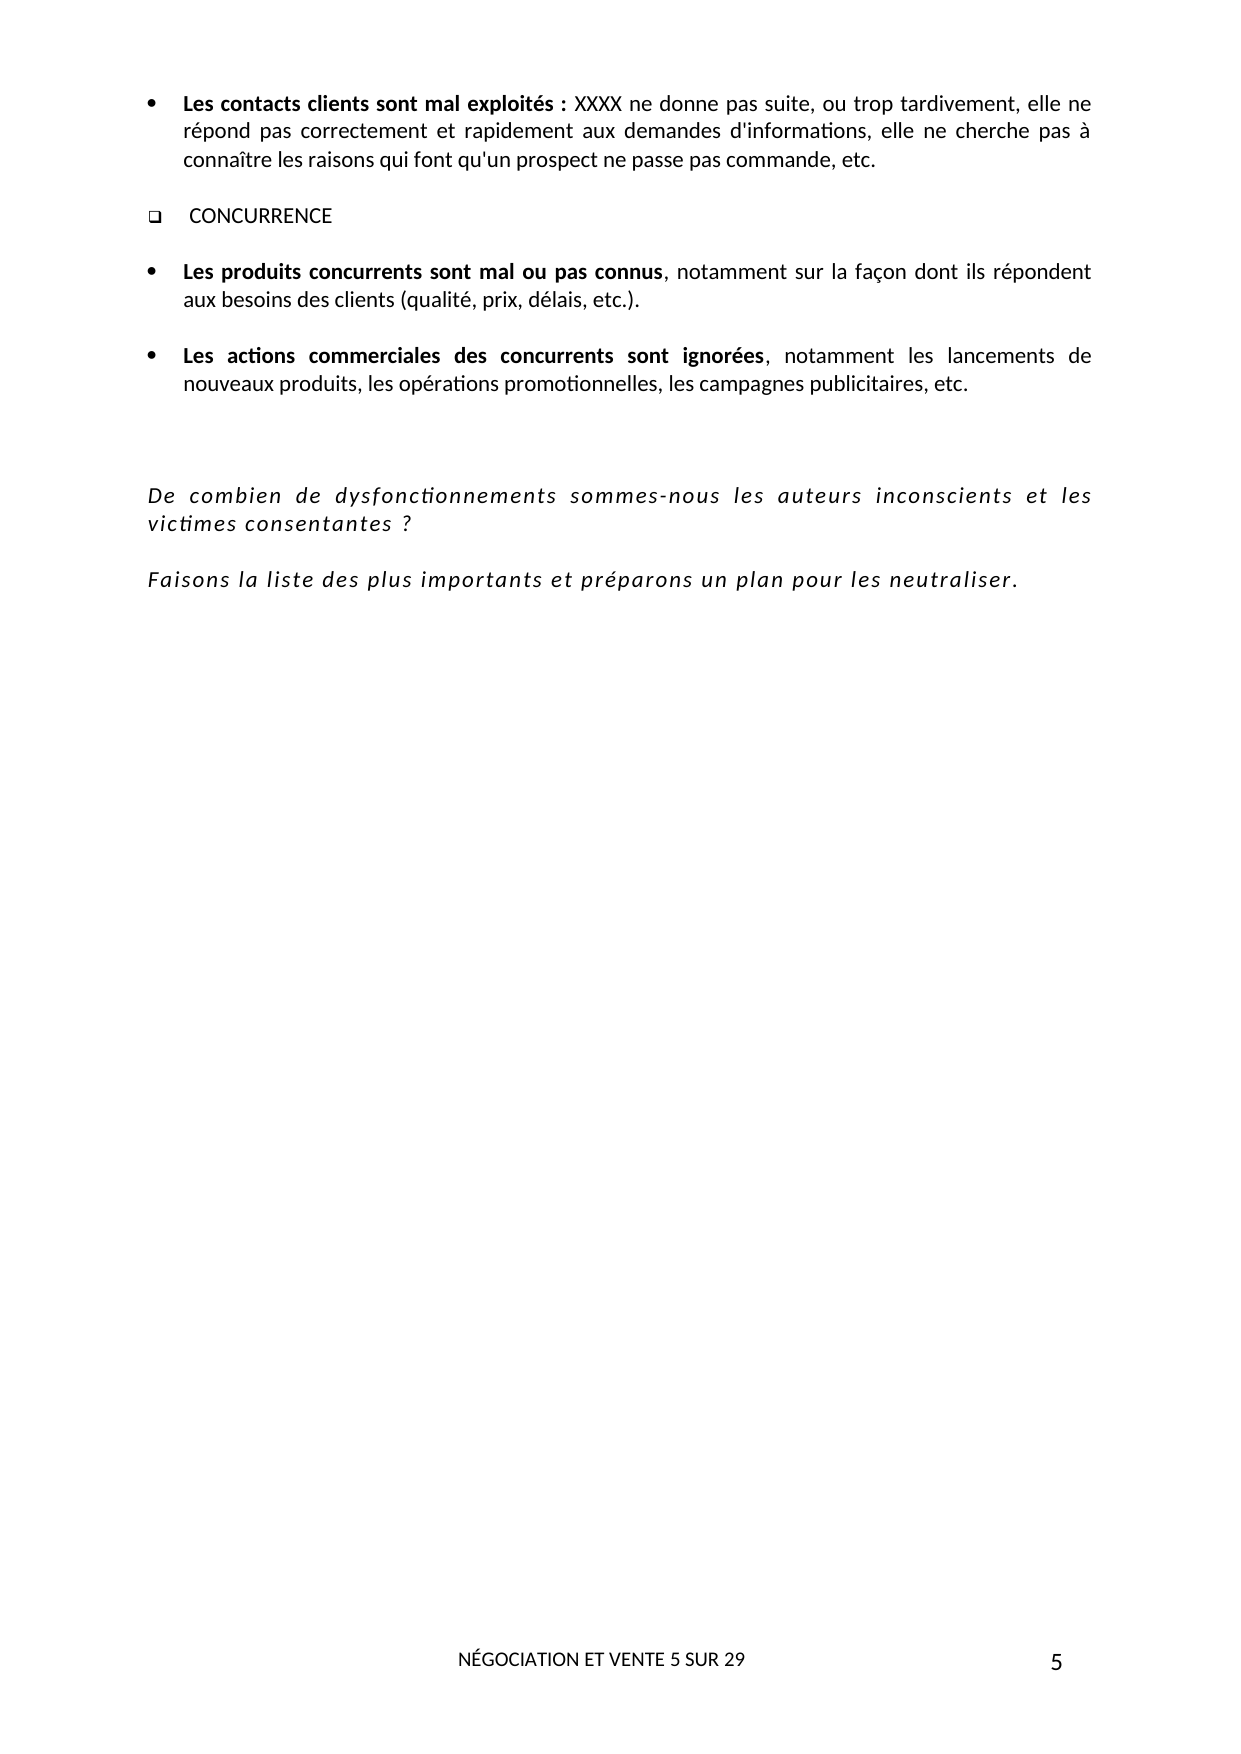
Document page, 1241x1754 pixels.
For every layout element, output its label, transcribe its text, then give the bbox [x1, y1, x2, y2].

text Faisons la liste des plus importants et préparons un plan pour les neutraliser. [148, 565, 1092, 593]
list CONCURRENCE [148, 201, 1092, 229]
list Les contacts clients sont mal exploités : XXXX ne donne pas suite, ou trop tardivement, elle ne répond pas correctement et rapidement aux demandes d'informations, elle ne cherche pas à connaître les raisons qui font qu'un prospect ne passe pas commande, etc. [148, 89, 1092, 173]
list Les actions commerciales des concurrents sont ignorées, notamment les lancements de nouveaux produits, les opérations promotionnelles, les campagnes publicitaires, etc. [148, 341, 1092, 397]
list Les produits concurrents sont mal ou pas connus, notamment sur la façon dont ils répondent aux besoins des clients (qualité, prix, délais, etc.). [148, 257, 1092, 313]
text De combien de dysfonctionnements sommes-nous les auteurs inconscients et les victimes consentantes ? [148, 481, 1092, 537]
